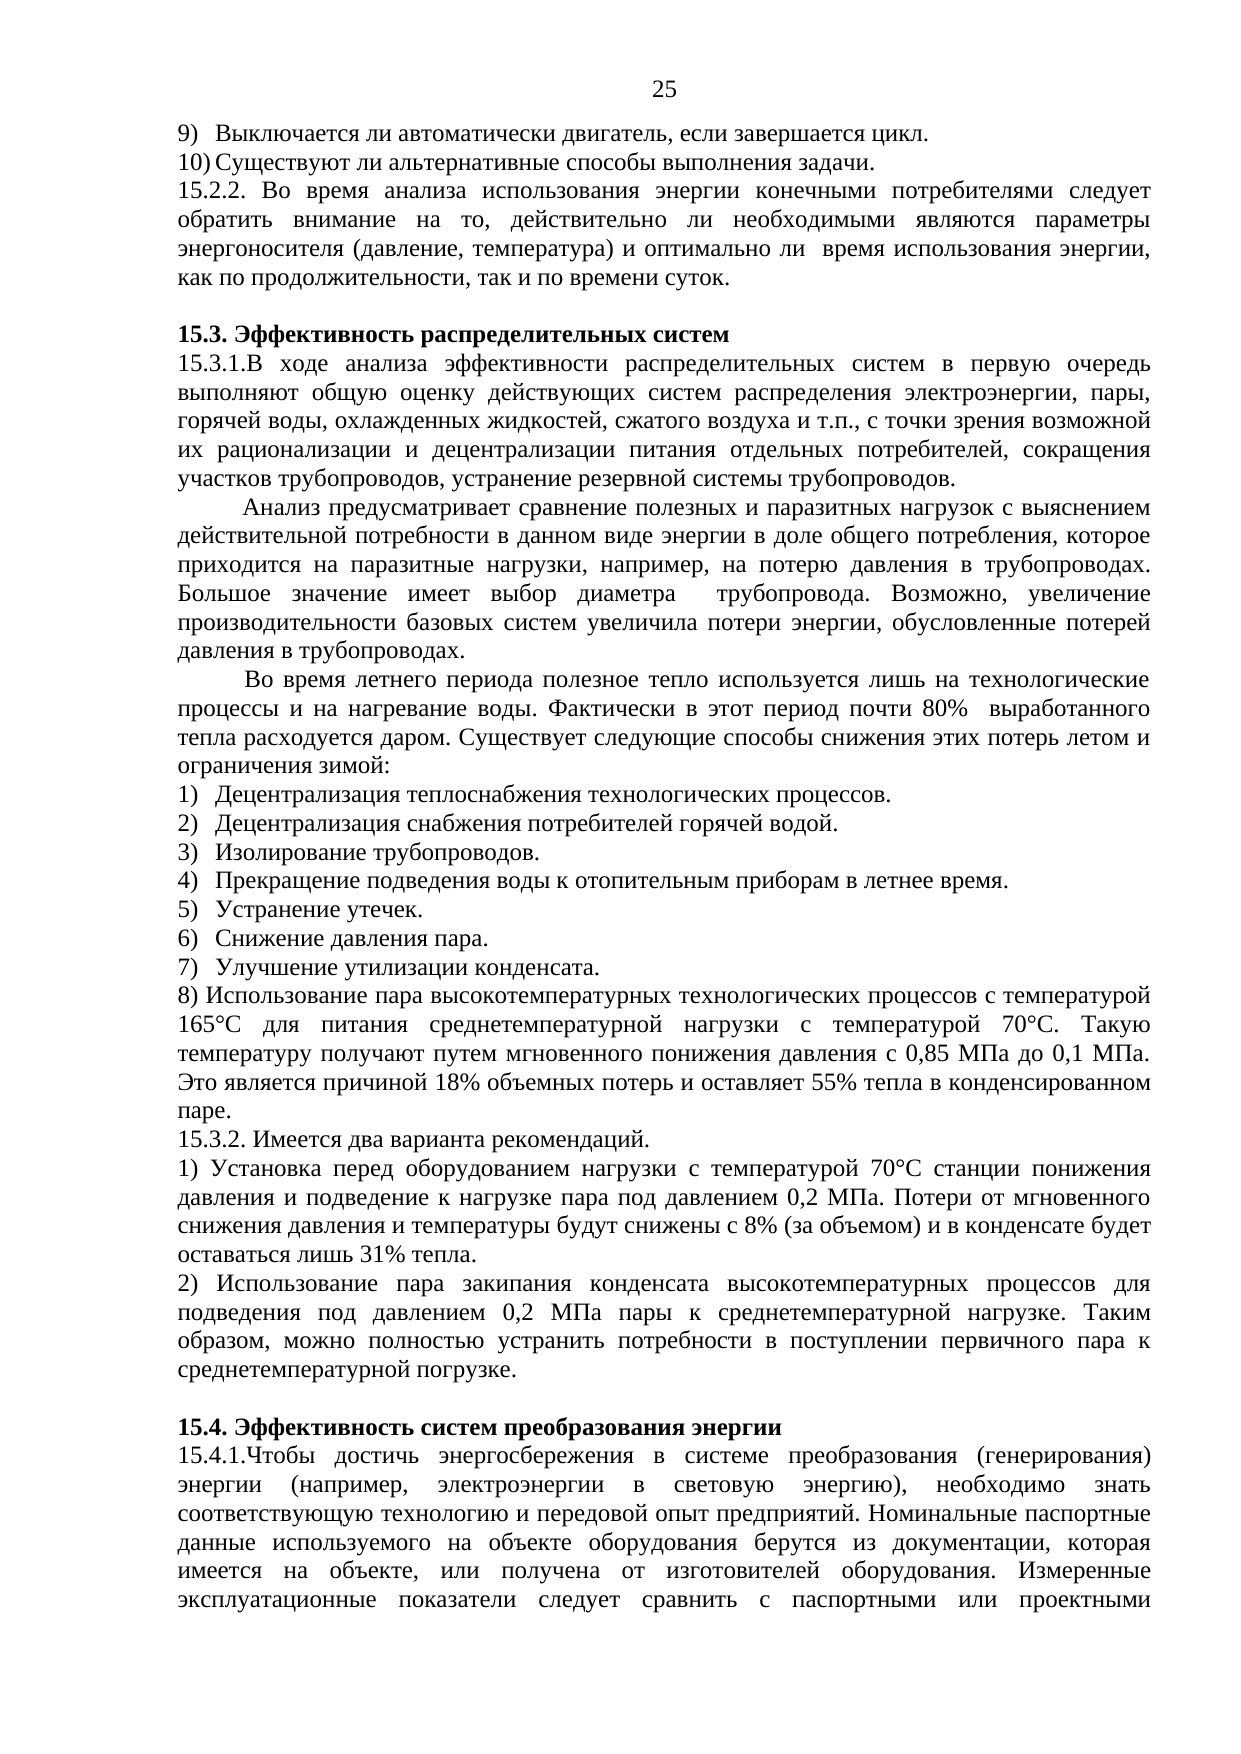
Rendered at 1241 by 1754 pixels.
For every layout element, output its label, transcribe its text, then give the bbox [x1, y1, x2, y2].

list Децентрализация снабжения потребителей горячей водой. [177, 808, 1152, 837]
text 15.2.2. Во время анализа использования энергии конечными потребителями следует обратить внимание на то, действительно ли необходимыми являются параметры энергоносителя (давление, температура) и оптимально ли время использования энергии, как по продолжительности, так и по времени суток. [177, 176, 1152, 291]
list Выключается ли автоматически двигатель, если завершается цикл. [177, 118, 1152, 147]
list Прекращение подведения воды к отопительным приборам в летнее время. [177, 866, 1152, 894]
list Децентрализация теплоснабжения технологических процессов. [177, 779, 1152, 808]
list Улучшение утилизации конденсата. [177, 952, 1152, 981]
text 15.3. Эффективность распределительных систем [177, 319, 1152, 348]
text 2) Использование пара закипания конденсата высокотемпературных процессов для подведения под давлением 0,2 МПа пары к среднетемпературной нагрузке. Таким образом, можно полностью устранить потребности в поступлении первичного пара к среднетемпературной погрузке. [177, 1268, 1152, 1383]
text 15.3.1.В ходе анализа эффективности распределительных систем в первую очередь выполняют общую оценку действующих систем распределения электроэнергии, пары, горячей воды, охлажденных жидкостей, сжатого воздуха и т.п., с точки зрения возможной их рационализации и децентрализации питания отдельных потребителей, сокращения участков трубопроводов, устранение резервной системы трубопроводов. [177, 348, 1152, 492]
list Существуют ли альтернативные способы выполнения задачи. [177, 147, 1152, 176]
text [177, 1441, 1152, 1613]
list Изолирование трубопроводов. [177, 837, 1152, 866]
list Устранение утечек. [177, 894, 1152, 923]
text Во время летнего периода полезное тепло используется лишь на технологические процессы и на нагревание воды. Фактически в этот период почти 80% выработанного тепла расходуется даром. Существует следующие способы снижения этих потерь летом и ограничения зимой: [177, 664, 1152, 779]
text 8) Использование пара высокотемпературных технологических процессов с температурой 165°С для питания среднетемпературной нагрузки с температурой 70°С. Такую температуру получают путем мгновенного понижения давления с 0,85 МПа до 0,1 МПа. Это является причиной 18% объемных потерь и оставляет 55% тепла в конденсированном паре. [177, 981, 1152, 1124]
text 1) Установка перед оборудованием нагрузки с температурой 70°С станции понижения давления и подведение к нагрузке пара под давлением 0,2 МПа. Потери от мгновенного снижения давления и температуры будут снижены с 8% (за объемом) и в конденсате будет оставаться лишь 31% тепла. [177, 1153, 1152, 1268]
text 15.3.2. Имеется два варианта рекомендаций. [177, 1124, 1152, 1153]
text 15.4. Эффективность систем преобразования энергии [177, 1383, 1152, 1441]
text Анализ предусматривает сравнение полезных и паразитных нагрузок с выяснением действительной потребности в данном виде энергии в доле общего потребления, которое приходится на паразитные нагрузки, например, на потерю давления в трубопроводах. Большое значение имеет выбор диаметра трубопровода. Возможно, увеличение производительности базовых систем увеличила потери энергии, обусловленные потерей давления в трубопроводах. [177, 492, 1152, 664]
list Снижение давления пара. [177, 923, 1152, 952]
